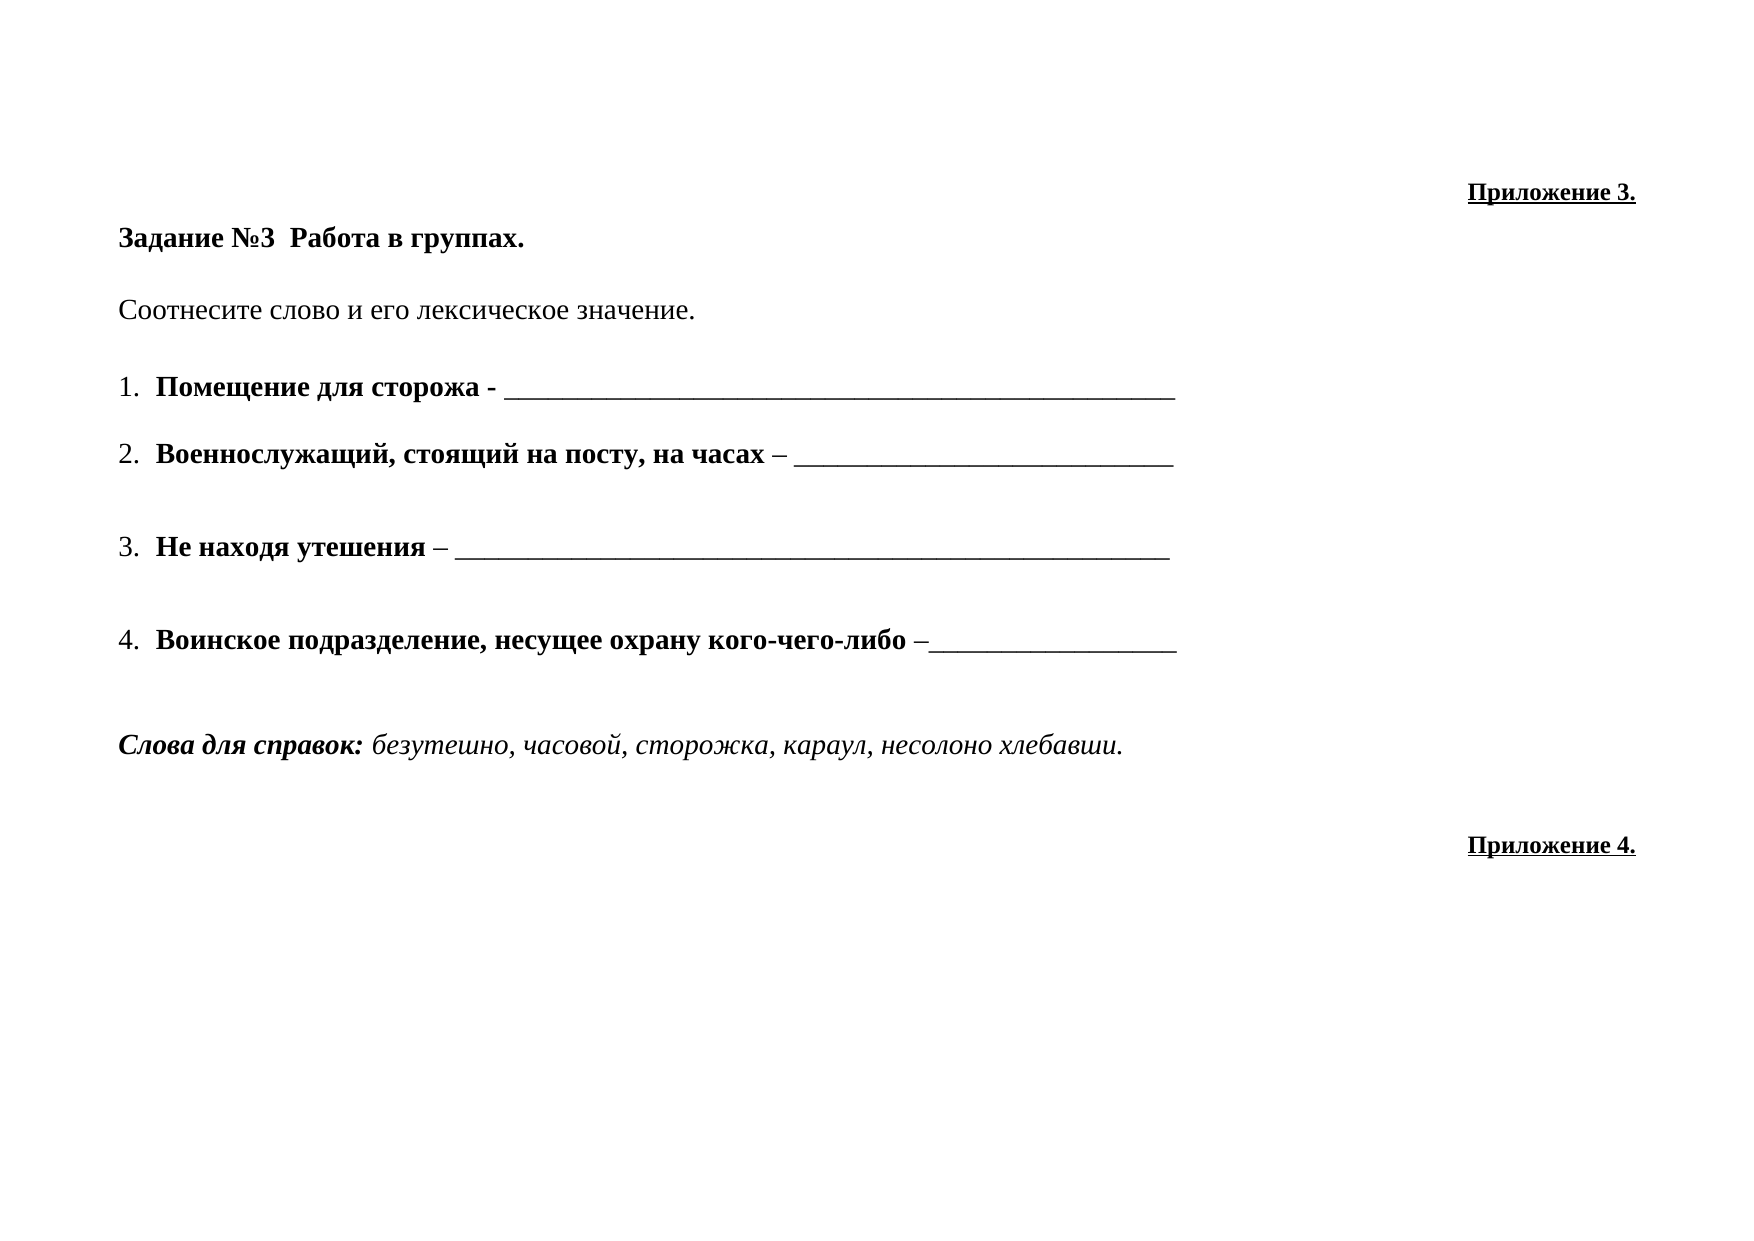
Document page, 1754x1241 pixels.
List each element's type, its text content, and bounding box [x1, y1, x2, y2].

list Военнослужащий, стоящий на посту, на часах – __________________________ [118, 436, 1636, 469]
text Приложение 4. [118, 830, 1636, 859]
list Соотнесите слово и его лексическое значение. [118, 259, 1636, 325]
list Задание №3 Работа в группах. [118, 220, 1636, 254]
list Воинское подразделение, несущее охрану кого-чего-либо –_________________ [118, 622, 1636, 655]
list Слова для справок: безутешно, часовой, сторожка, караул, несолоно хлебавши. [118, 727, 1636, 761]
list Помещение для сторожа - ______________________________________________ [118, 369, 1636, 402]
text Приложение 3. [118, 177, 1636, 206]
list Не находя утешения – _________________________________________________ [118, 529, 1636, 562]
